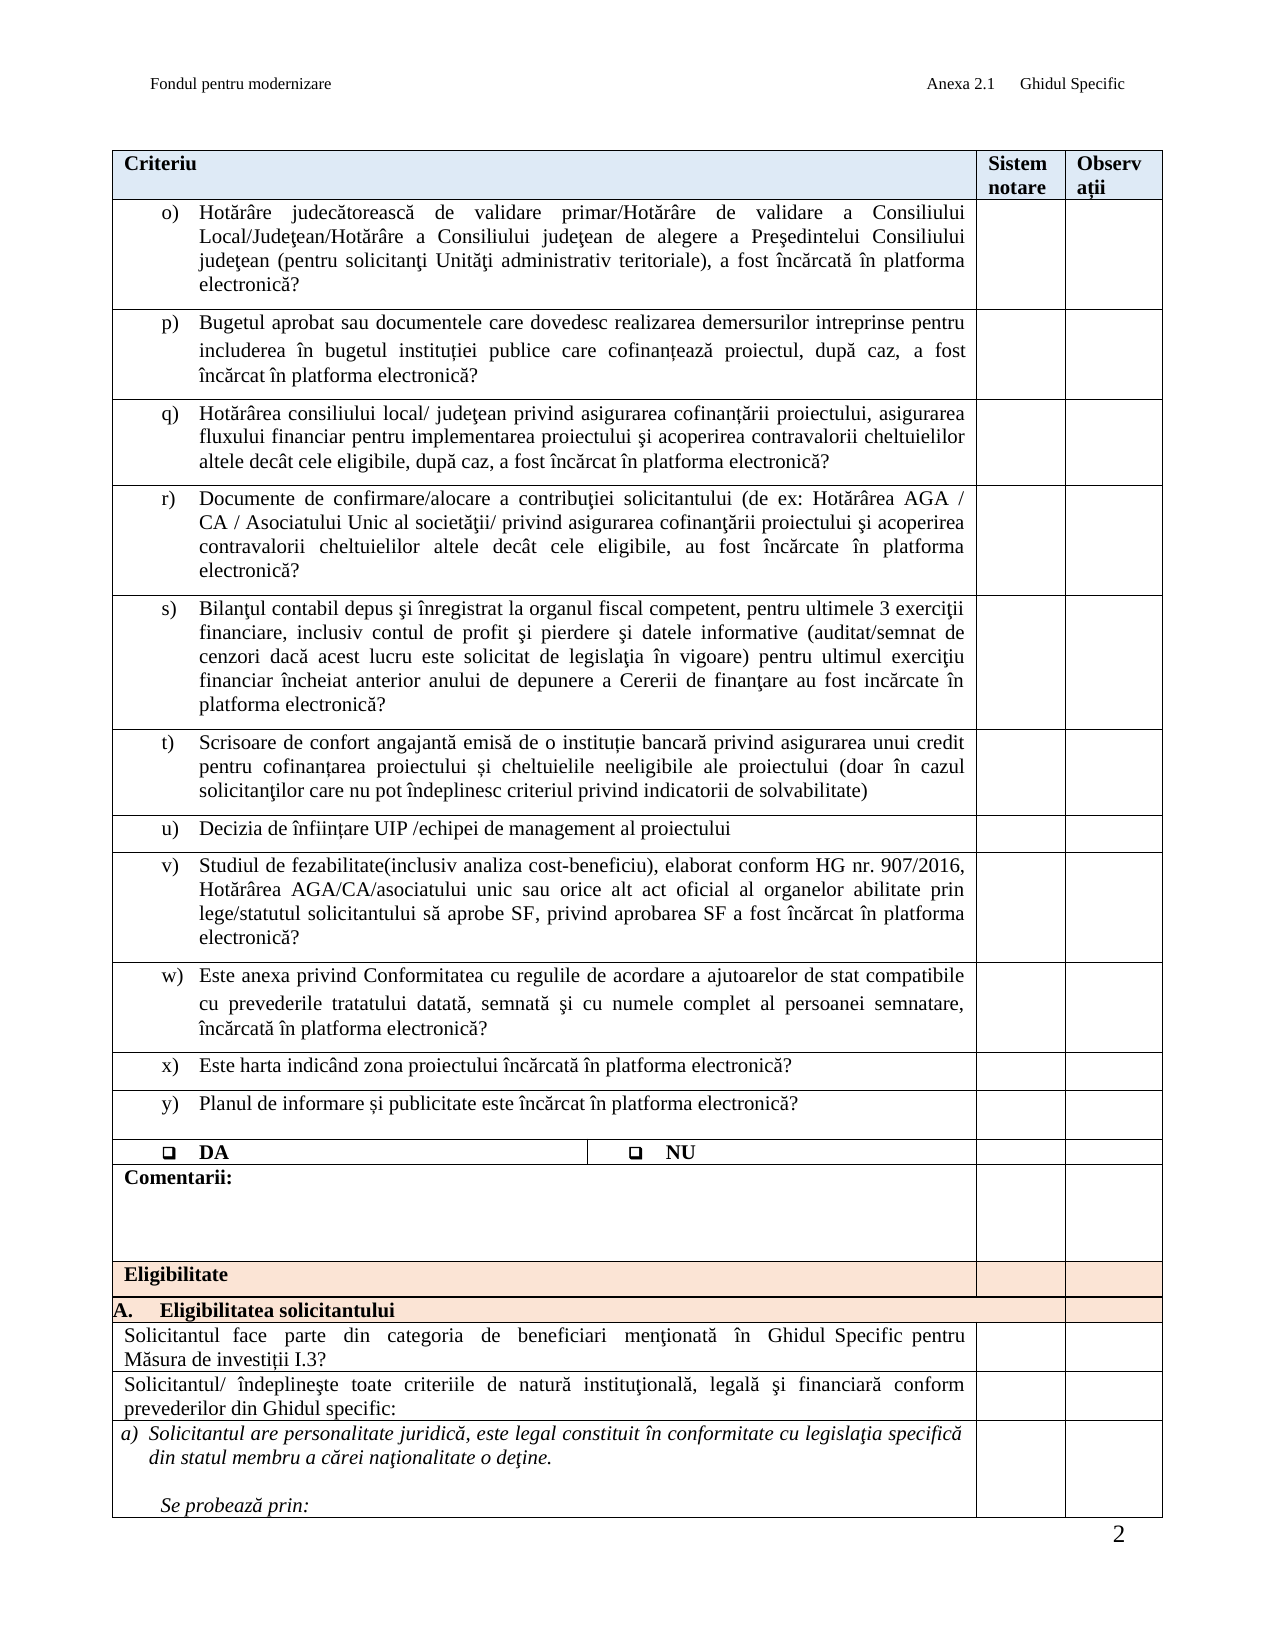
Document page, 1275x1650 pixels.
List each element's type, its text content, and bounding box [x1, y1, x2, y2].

table_cell Decizia de înființare UIP /echipei de management al proiectului [113, 816, 976, 852]
table_cell Solicitantul face parte din categoria de beneficiari menţionată în Ghidul Specific pentru Măsura de investiții I.3? [113, 1323, 976, 1371]
table_cell Studiul de fezabilitate(inclusiv analiza cost-beneficiu), elaborat conform HG nr. 907/2016, Hotărârea AGA/CA/asociatului unic sau orice alt act oficial al organelor abilitate prin lege/statutul solicitantului să aprobe SF, privind aprobarea SF a fost încărcat în platforma electronică? [113, 853, 976, 962]
table_cell [977, 1372, 1065, 1420]
table_cell [1066, 1091, 1162, 1138]
table_cell [1066, 853, 1162, 962]
table_cell [977, 1140, 1065, 1164]
table_cell DA [113, 1140, 587, 1164]
table_cell [1066, 1053, 1162, 1090]
table_cell [977, 596, 1065, 729]
table_cell Planul de informare și publicitate este încărcat în platforma electronică? [113, 1091, 976, 1138]
table_cell [1066, 1372, 1162, 1420]
table_cell [977, 730, 1065, 814]
table_cell [1066, 1421, 1162, 1517]
table_cell Este anexa privind Conformitatea cu regulile de acordare a ajutoarelor de stat compatibile cu prevederile tratatului datată, semnată şi cu numele complet al persoanei semnatare, încărcată în platforma electronică? [113, 963, 976, 1052]
table_cell [1066, 1323, 1162, 1371]
table_cell Scrisoare de confort angajantă emisă de o instituție bancară privind asigurarea unui credit pentru cofinanțarea proiectului și cheltuielile neeligibile ale proiectului (doar în cazul solicitanţilor care nu pot îndeplinesc criteriul privind indicatorii de solvabilitate) [113, 730, 976, 814]
table_cell Este harta indicând zona proiectului încărcată în platforma electronică? [113, 1053, 976, 1090]
table_cell [977, 400, 1065, 485]
table_cell NU [588, 1140, 976, 1164]
table_cell Comentarii: [113, 1165, 976, 1261]
table_cell [1066, 1298, 1162, 1322]
table_cell [977, 486, 1065, 595]
table_header Observații [1066, 151, 1162, 199]
table_cell [977, 1165, 1065, 1261]
table_cell Bugetul aprobat sau documentele care dovedesc realizarea demersurilor intreprinse pentru includerea în bugetul instituției publice care cofinanțează proiectul, după caz, a fost încărcat în platforma electronică? [113, 310, 976, 399]
table_cell [1066, 310, 1162, 399]
table_cell Solicitantul/ îndeplineşte toate criteriile de natură instituţională, legală şi financiară conform prevederilor din Ghidul specific: [113, 1372, 976, 1420]
table_cell [977, 200, 1065, 309]
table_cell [113, 1421, 976, 1517]
table_cell [977, 816, 1065, 852]
table_cell [977, 310, 1065, 399]
table_cell Hotărâre judecătorească de validare primar/Hotărâre de validare a Consiliului Local/Judeţean/Hotărâre a Consiliului judeţean de alegere a Preşedintelui Consiliului judeţean (pentru solicitanţi Unităţi administrativ teritoriale), a fost încărcată în platforma electronică? [113, 200, 976, 309]
table_cell [1066, 1140, 1162, 1164]
table_cell [977, 1323, 1065, 1371]
table_cell Eligibilitate [113, 1262, 976, 1296]
table_cell Bilanţul contabil depus şi înregistrat la organul fiscal competent, pentru ultimele 3 exerciţii financiare, inclusiv contul de profit şi pierdere şi datele informative (auditat/semnat de cenzori dacă acest lucru este solicitat de legislaţia în vigoare) pentru ultimul exerciţiu financiar încheiat anterior anului de depunere a Cererii de finanţare au fost incărcate în platforma electronică? [113, 596, 976, 729]
table_cell [977, 853, 1065, 962]
table_header Sistem notare [977, 151, 1065, 199]
table_cell [977, 1091, 1065, 1138]
table_cell [1066, 1262, 1162, 1296]
table_cell Documente de confirmare/alocare a contribuţiei solicitantului (de ex: Hotărârea AGA / CA / Asociatului Unic al societăţii/ privind asigurarea cofinanţării proiectului şi acoperirea contravalorii cheltuielilor altele decât cele eligibile, au fost încărcate în platforma electronică? [113, 486, 976, 595]
table_cell [977, 1421, 1065, 1517]
table_cell [1066, 486, 1162, 595]
table_cell [977, 1262, 1065, 1296]
table_cell Hotărârea consiliului local/ judeţean privind asigurarea cofinanțării proiectului, asigurarea fluxului financiar pentru implementarea proiectului şi acoperirea contravalorii cheltuielilor altele decât cele eligibile, după caz, a fost încărcat în platforma electronică? [113, 400, 976, 485]
table_cell [1066, 730, 1162, 814]
table_cell [1066, 963, 1162, 1052]
table_cell [1066, 200, 1162, 309]
table_cell Eligibilitatea solicitantului [113, 1298, 1065, 1322]
table_header Criteriu [113, 151, 976, 199]
table_cell [977, 963, 1065, 1052]
table_cell [977, 1053, 1065, 1090]
table_cell [1066, 1165, 1162, 1261]
table_cell [1066, 816, 1162, 852]
table_cell [1066, 596, 1162, 729]
table_cell [1066, 400, 1162, 485]
